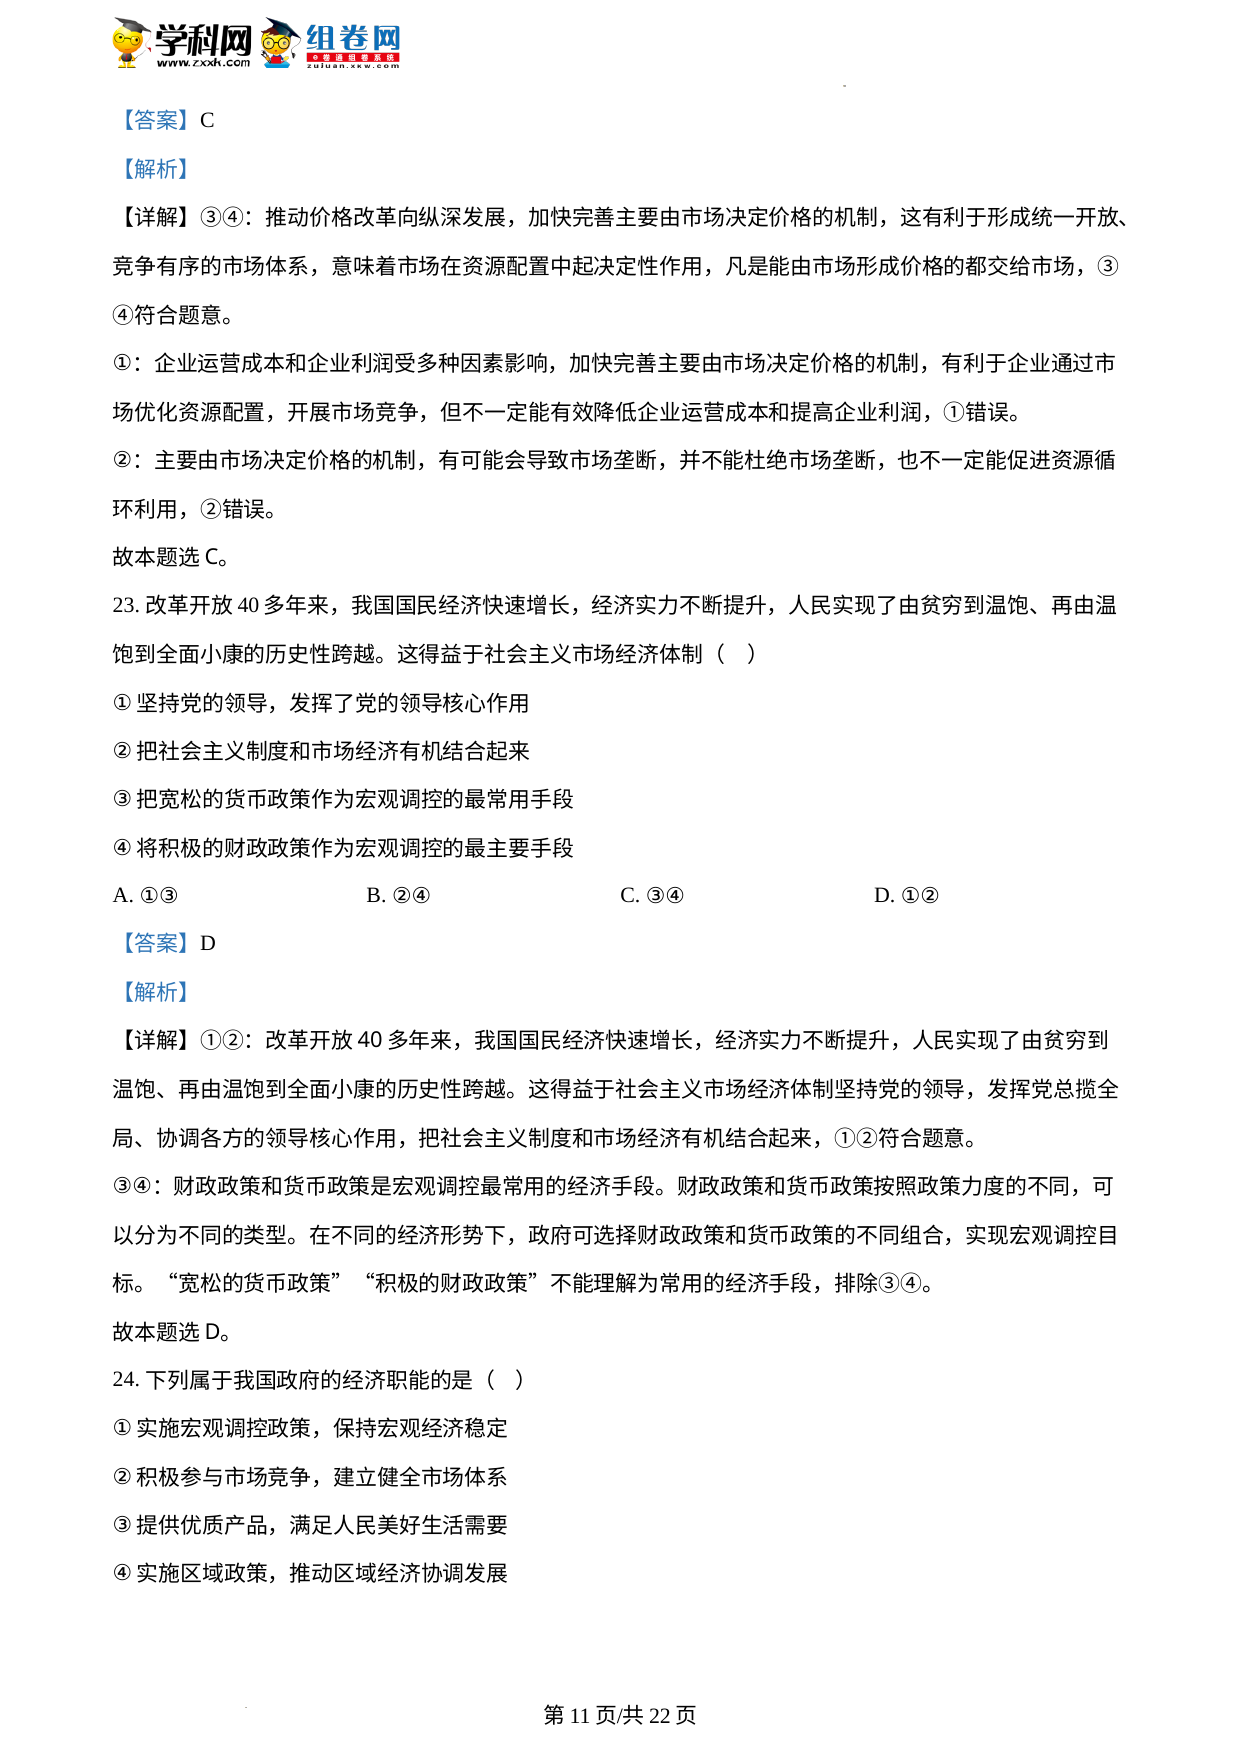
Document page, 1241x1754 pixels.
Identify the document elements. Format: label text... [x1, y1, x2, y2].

text ③④：财政政策和货币政策是宏观调控最常用的经济手段。财政政策和货币政策按照政策力度的不同，可以分为不同的类型。在不同的经济形势下，政府可选择财政政策和货币政策的不同组合，实现宏观调控目标。“宽松的货币政策”“积极的财政政策”不能理解为常用的经济手段，排除③④。 [112, 1168, 1128, 1298]
text 【详解】①②：改革开放40多年来，我国国民经济快速增长，经济实力不断提升，人民实现了由贫穷到温饱、再由温饱到全面小康的历史性跨越。这得益于社会主义市场经济体制坚持党的领导，发挥党总揽全局、协调各方的领导核心作用，把社会主义制度和市场经济有机结合起来，①②符合题意。 [112, 1023, 1128, 1153]
text ②积极参与市场竞争，建立健全市场体系 [112, 1459, 1128, 1492]
text 【详解】③④：推动价格改革向纵深发展，加快完善主要由市场决定价格的机制，这有利于形成统一开放、竞争有序的市场体系，意味着市场在资源配置中起决定性作用，凡是能由市场形成价格的都交给市场，③④符合题意。 [112, 200, 1128, 330]
text ①坚持党的领导，发挥了党的领导核心作用 [112, 685, 1128, 718]
text 【解析】 [112, 151, 1128, 184]
text ①实施宏观调控政策，保持宏观经济稳定 [112, 1411, 1128, 1443]
text ④将积极的财政政策作为宏观调控的最主要手段 [112, 830, 1128, 863]
text 【解析】 [112, 974, 1128, 1007]
text 23. 改革开放40多年来，我国国民经济快速增长，经济实力不断提升，人民实现了由贫穷到温饱、再由温饱到全面小康的历史性跨越。这得益于社会主义市场经济体制（ ） [112, 588, 1128, 669]
text 故本题选C。 [112, 540, 1128, 572]
picture [112, 17, 252, 68]
text ②：主要由市场决定价格的机制，有可能会导致市场垄断，并不能杜绝市场垄断，也不一定能促进资源循环利用，②错误。 [112, 443, 1128, 524]
text ②把社会主义制度和市场经济有机结合起来 [112, 733, 1128, 766]
text 【答案】C [112, 103, 1128, 136]
text 【答案】D [112, 926, 1128, 958]
text 24. 下列属于我国政府的经济职能的是（ ） [112, 1363, 1128, 1395]
text ④实施区域政策，推动区域经济协调发展 [112, 1556, 1128, 1588]
text ③把宽松的货币政策作为宏观调控的最常用手段 [112, 782, 1128, 814]
text ①：企业运营成本和企业利润受多种因素影响，加快完善主要由市场决定价格的机制，有利于企业通过市场优化资源配置，开展市场竞争，但不一定能有效降低企业运营成本和提高企业利润，①错误。 [112, 346, 1128, 427]
text ③提供优质产品，满足人民美好生活需要 [112, 1508, 1128, 1540]
picture [260, 17, 400, 68]
text 故本题选D。 [112, 1314, 1128, 1347]
text A. ①③ B. ②④ C. ③④ D. ①② [112, 878, 1128, 911]
